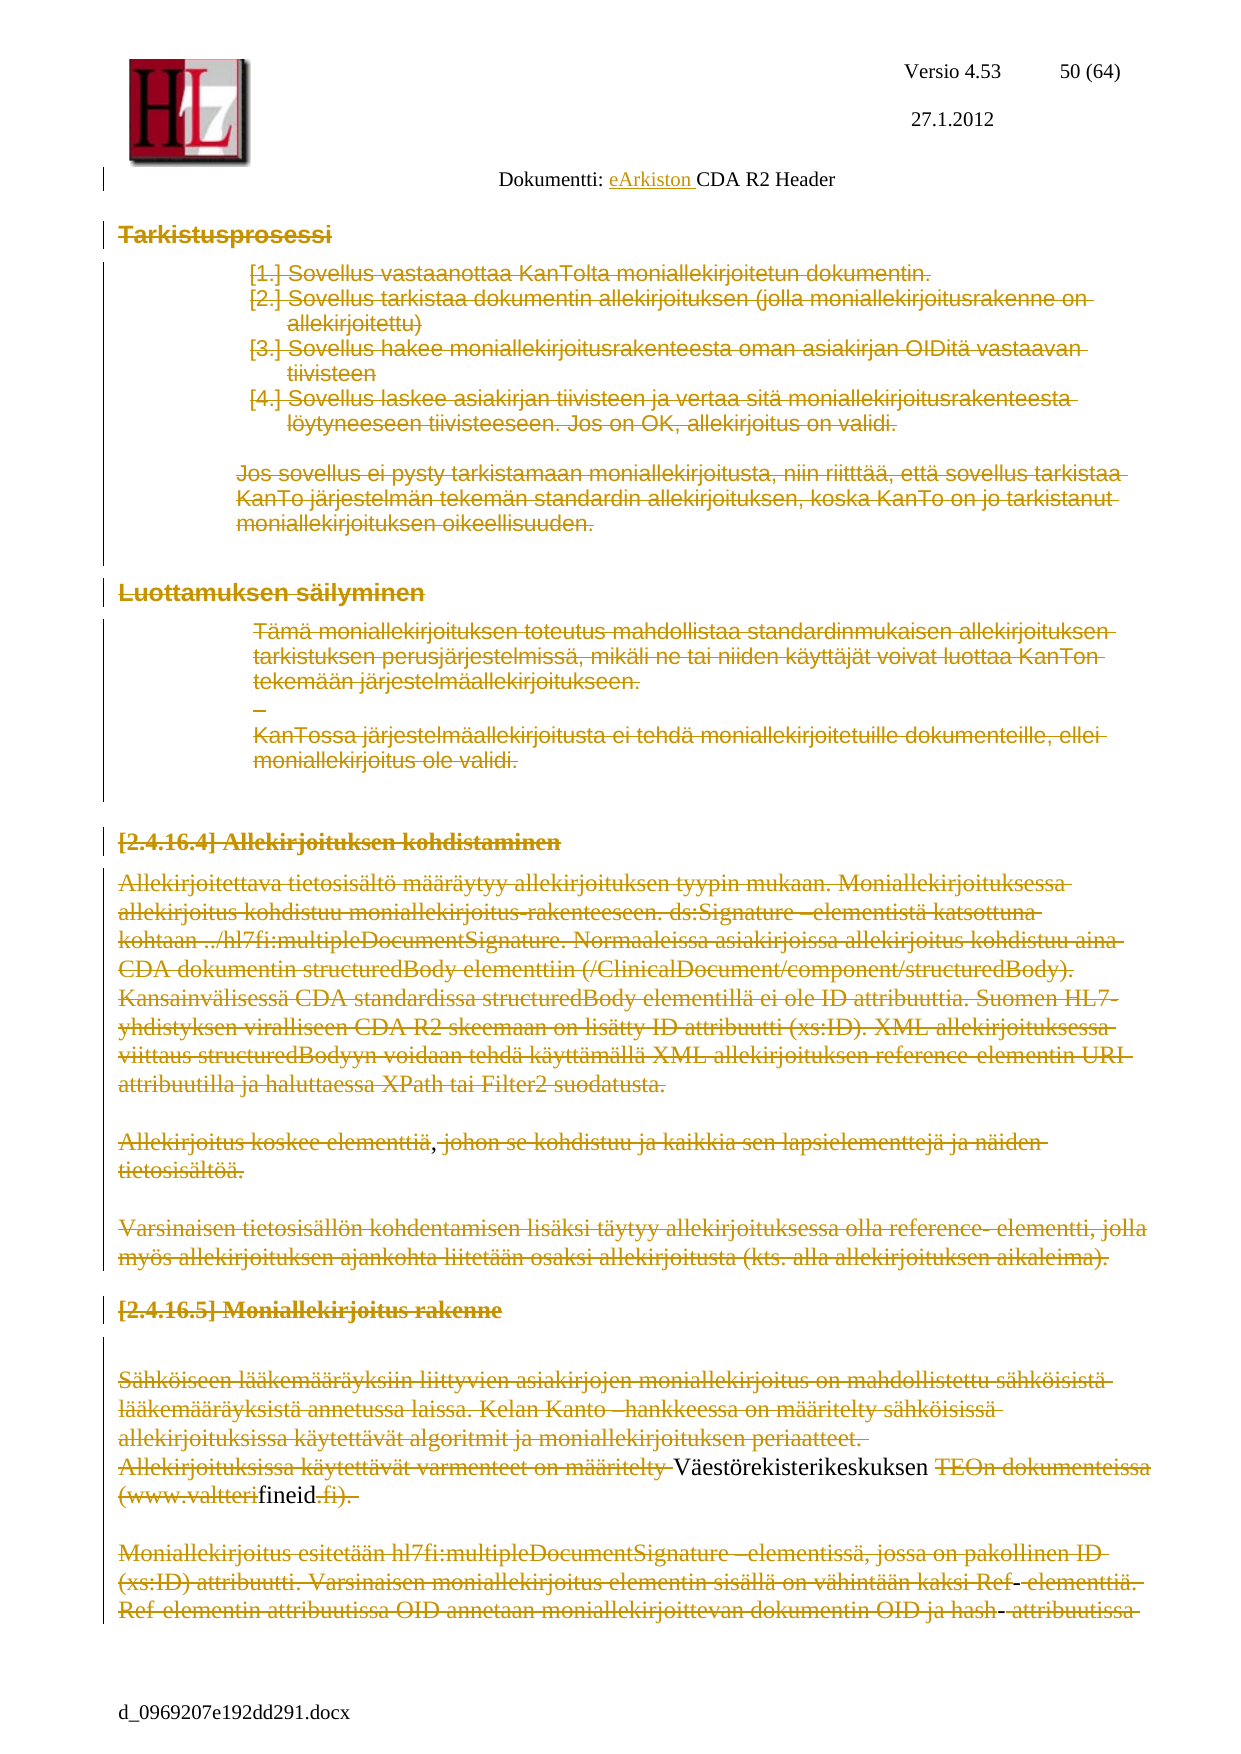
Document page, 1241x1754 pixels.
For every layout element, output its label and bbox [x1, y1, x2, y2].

picture [129, 59, 252, 167]
